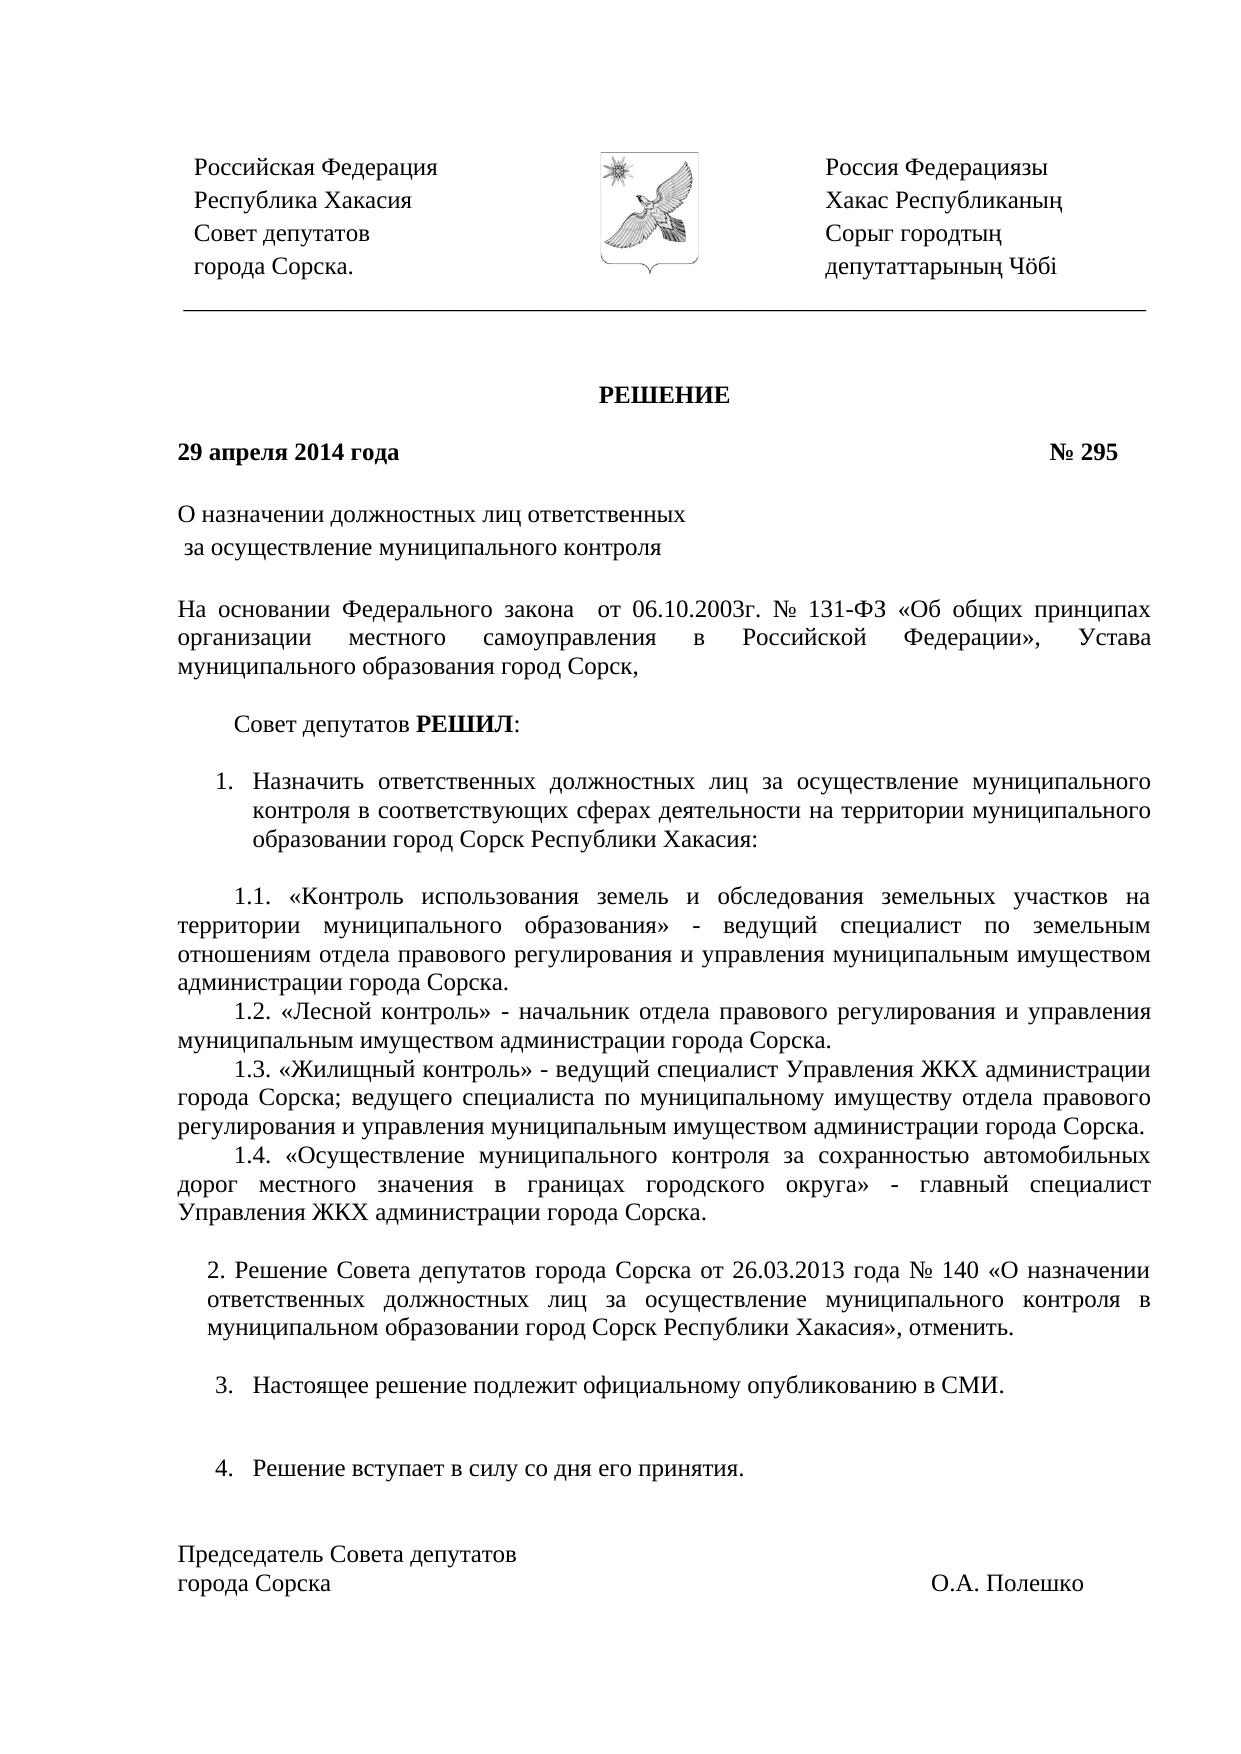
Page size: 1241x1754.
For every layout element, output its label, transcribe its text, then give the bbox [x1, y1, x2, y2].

text РЕШЕНИЕ [177, 380, 1152, 408]
table_header Российская Федерация Республика Хакасия Совет депутатов города Сорска. [183, 119, 491, 284]
text 1.3. «Жилищный контроль» - ведущий специалист Управления ЖКХ администрации города Сорска; ведущего специалиста по муниципальному имуществу отдела правового регулирования и управления муниципальным имуществом администрации города Сорска. [177, 1054, 1152, 1140]
text 1.4. «Осуществление муниципального контроля за сохранностью автомобильных дорог местного значения в границах городского округа» - главный специалист Управления ЖКХ администрации города Сорска. [177, 1140, 1152, 1226]
table_header [492, 119, 807, 284]
text города Сорска О.А. Полешко [177, 1568, 1152, 1596]
text Совет депутатов РЕШИЛ: [177, 709, 1152, 737]
picture [600, 152, 699, 274]
text 1.1. «Контроль использования земель и обследования земельных участков на территории муниципального образования» - ведущий специалист по земельным отношениям отдела правового регулирования и управления муниципальным имуществом администрации города Сорска. [177, 881, 1152, 996]
text 1.2. «Лесной контроль» - начальник отдела правового регулирования и управления муниципальным имуществом администрации города Сорска. [177, 996, 1152, 1054]
list Назначить ответственных должностных лиц за осуществление муниципального контроля в соответствующих сферах деятельности на территории муниципального образовании город Сорск Республики Хакасия: [215, 766, 1152, 852]
list Настоящее решение подлежит официальному опубликованию в СМИ. [215, 1370, 1152, 1399]
text На основании Федерального закона от 06.10.2003г. № 131-ФЗ «Об общих принципах организации местного самоуправления в Российской Федерации», Устава муниципального образования город Сорск, [177, 594, 1152, 680]
text Председатель Совета депутатов [177, 1539, 1152, 1568]
table_header Россия Федерациязы Хакас Республиканың Сорыг городтың депутаттарының Чöбi [808, 119, 1146, 284]
list Решение вступает в силу со дня его принятия. [215, 1453, 1152, 1481]
text за осуществление муниципального контроля [177, 532, 1152, 561]
text _____________________________________________________________________________ [177, 285, 1152, 314]
text О назначении должностных лиц ответственных [177, 499, 1152, 528]
text 29 апреля 2014 года № 295 [177, 437, 1152, 466]
text 2. Решение Совета депутатов города Сорска от 26.03.2013 года № 140 «О назначении ответственных должностных лиц за осуществление муниципального контроля в муниципальном образовании город Сорск Республики Хакасия», отменить. [207, 1255, 1152, 1341]
